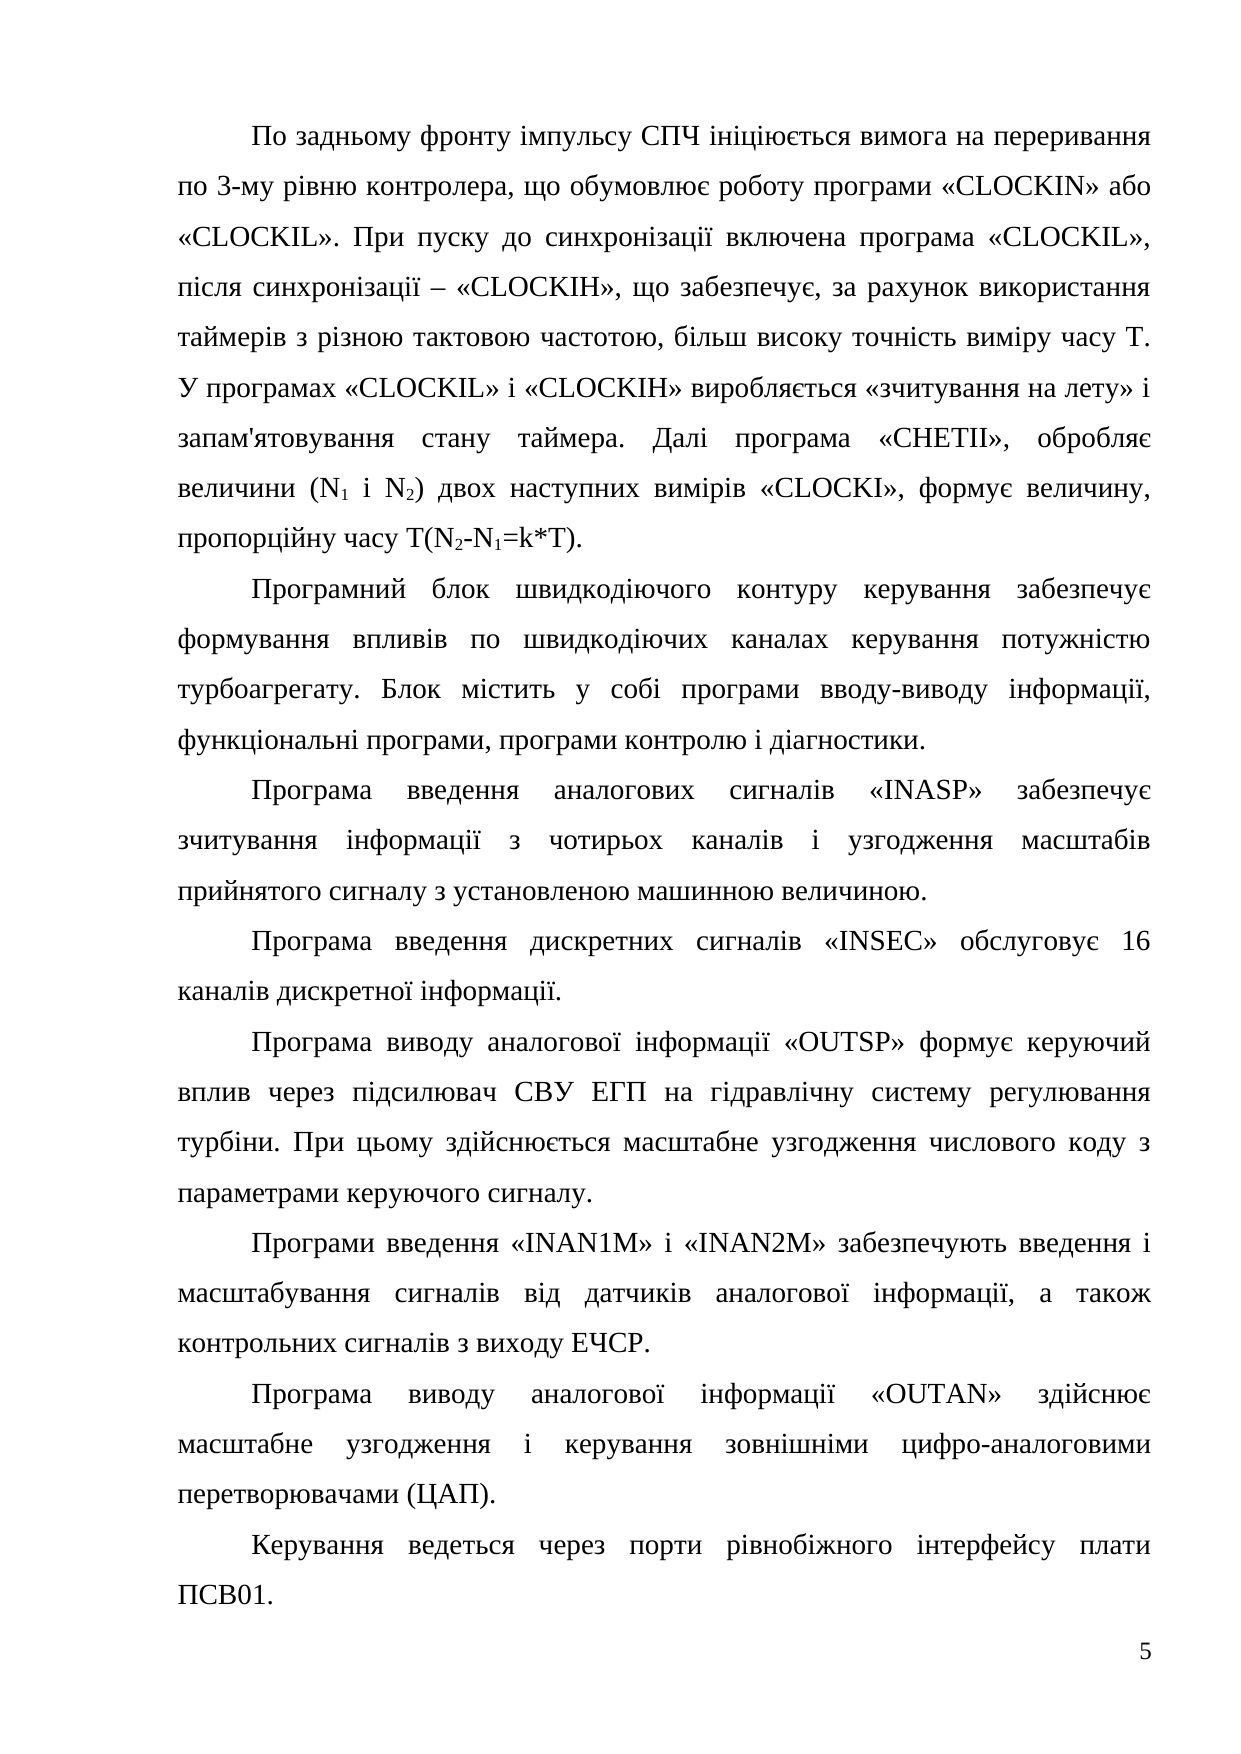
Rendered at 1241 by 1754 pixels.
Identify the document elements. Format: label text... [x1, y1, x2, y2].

text Програма введення дискретних сигналів «INSEC» обслуговує 16 каналів дискретної інформації. [177, 923, 1152, 1007]
text Керування ведеться через порти рівнобіжного інтерфейсу плати ПСВ01. [177, 1527, 1152, 1611]
text Програми введення «INAN1M» і «INAN2M» забезпечують введення і масштабування сигналів від датчиків аналогової інформації, а також контрольних сигналів з виходу ЕЧСР. [177, 1225, 1152, 1359]
text Програма виводу аналогової інформації «OUTAN» здійснює масштабне узгодження і керування зовнішніми цифро-аналоговими перетворювачами (ЦАП). [177, 1376, 1152, 1510]
text Програма введення аналогових сигналів «INASP» забезпечує зчитування інформації з чотирьох каналів і узгодження масштабів прийнятого сигналу з установленою машинною величиною. [177, 772, 1152, 906]
text По задньому фронту імпульсу СПЧ ініціюється вимога на переривання по 3-му рівню контролера, що обумовлює роботу програми «CLOCKIN» або «CLOCKIL». При пуску до синхронізації включена програма «CLOCKIL», після синхронізації – «CLOCKIH», що забезпечує, за рахунок використання таймерів з різною тактовою частотою, більш високу точність виміру часу Т. У програмах «CLOCKIL» і «CLOCKIH» виробляється «зчитування на лету» і запам'ятовування стану таймера. Далі програма «CHETII», обробляє величини (N1 і N2) двох наступних вимірів «CLOCKI», формує величину, пропорційну часу Т(N2-N1=k*T). [177, 118, 1152, 554]
text Програмний блок швидкодіючого контуру керування забезпечує формування впливів по швидкодіючих каналах керування потужністю турбоагрегату. Блок містить у собі програми вводу-виводу інформації, функціональні програми, програми контролю і діагностики. [177, 571, 1152, 755]
text Програма виводу аналогової інформації «OUTSP» формує керуючий вплив через підсилювач СВУ ЕГП на гідравлічну систему регулювання турбіни. При цьому здійснюється масштабне узгодження числового коду з параметрами керуючого сигналу. [177, 1024, 1152, 1208]
